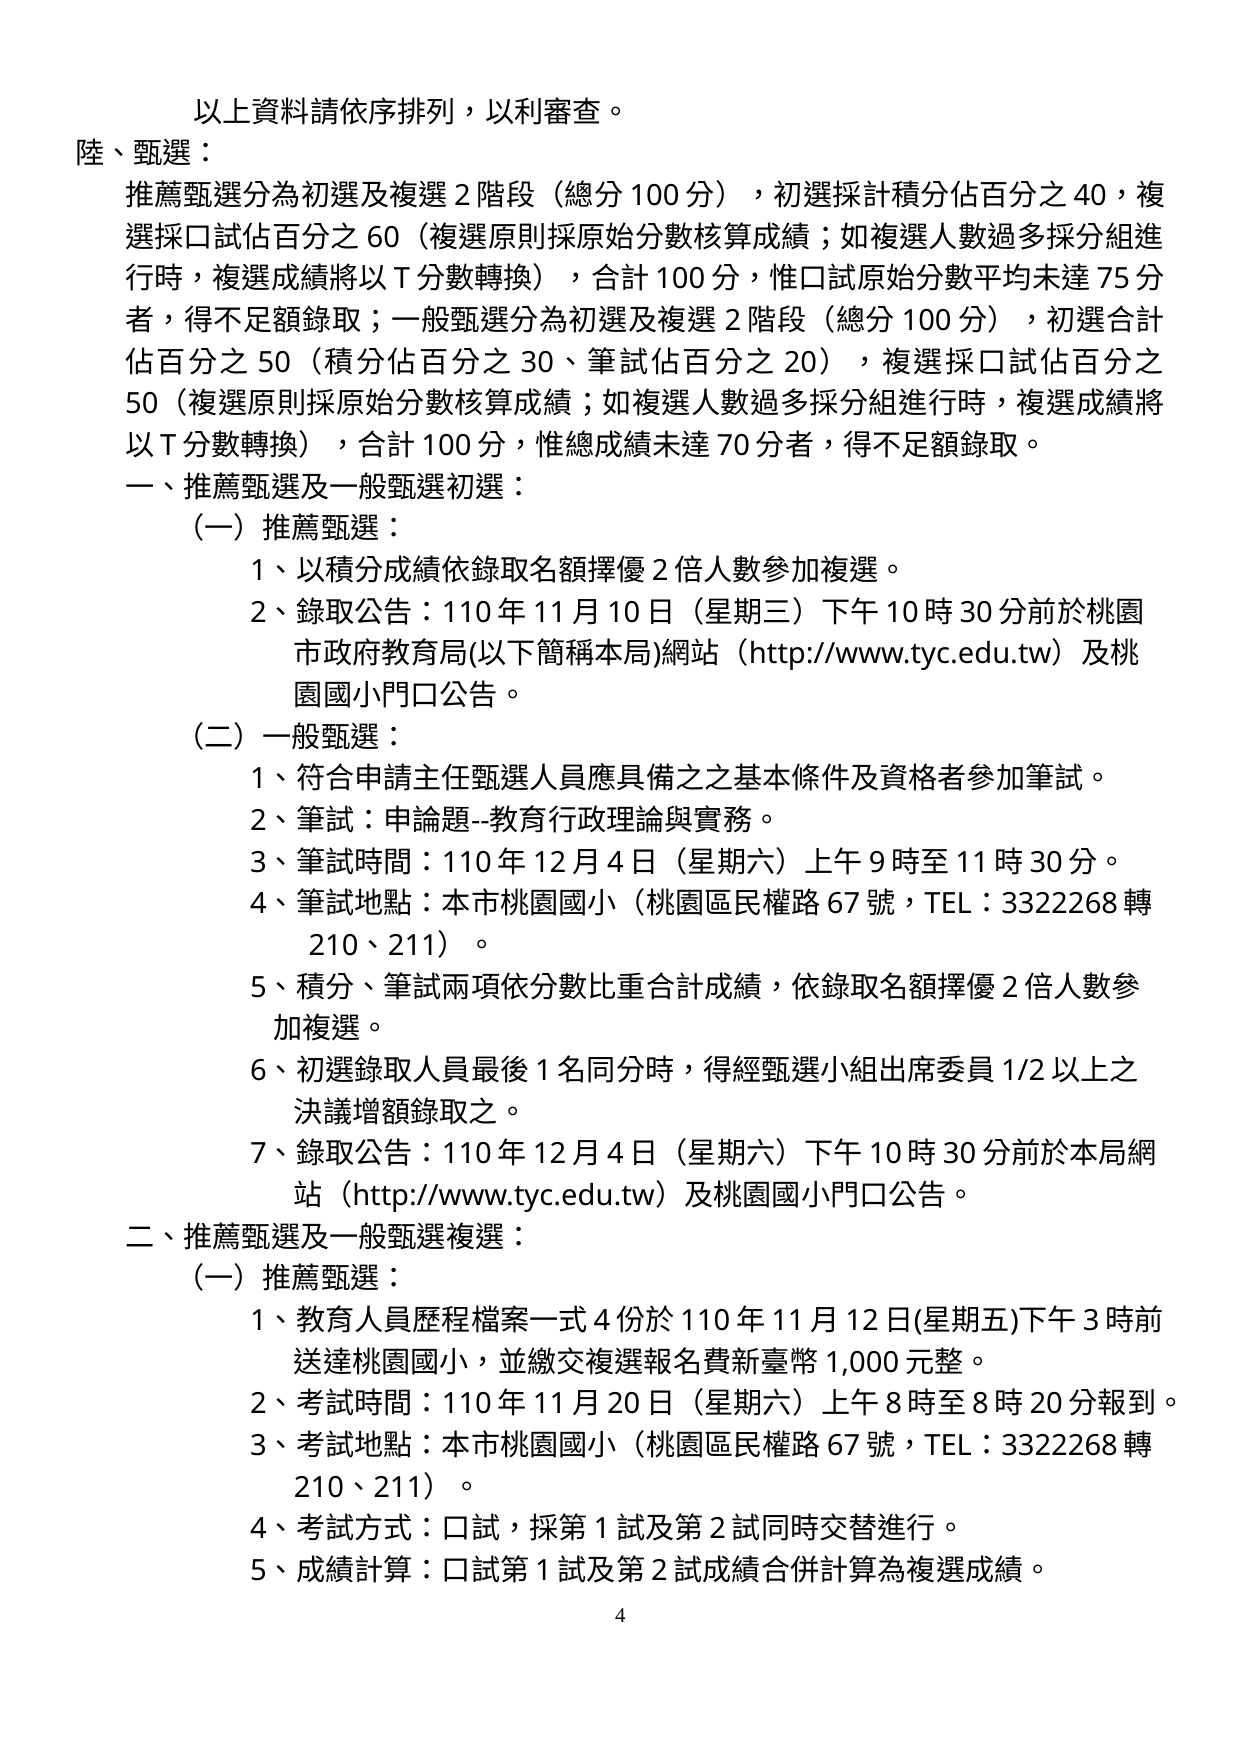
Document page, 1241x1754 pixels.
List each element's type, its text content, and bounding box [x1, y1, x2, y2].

text （二）一般甄選： [175, 714, 1165, 755]
text 1、教育人員歷程檔案一式4份於110年11月12日(星期五)下午3時前送達桃園國小，並繳交複選報名費新臺幣1,000元整。 [250, 1297, 1165, 1380]
text 2、筆試：申論題--教育行政理論與實務。 [250, 797, 1165, 839]
text 二、推薦甄選及一般甄選複選： [125, 1214, 1165, 1255]
text 以上資料請依序排列，以利審查。 [168, 89, 1165, 130]
text 1、以積分成績依錄取名額擇優2倍人數參加複選。 [250, 547, 1165, 589]
text 加複選。 [250, 1005, 1165, 1047]
text 陸、甄選： [75, 130, 1165, 172]
text （一）推薦甄選： [175, 1255, 1165, 1297]
text 4、考試方式：口試，採第1試及第2試同時交替進行。 [250, 1505, 1165, 1547]
text 1、符合申請主任甄選人員應具備之之基本條件及資格者參加筆試。 [250, 755, 1165, 797]
text 3、筆試時間：110年12月4日（星期六）上午9時至11時30分。 [250, 839, 1165, 880]
text （一）推薦甄選： [175, 505, 1165, 547]
text 7、錄取公告：110年12月4日（星期六）下午10時30分前於本局網站（http://www.tyc.edu.tw）及桃園國小門口公告。 [250, 1130, 1165, 1214]
text 5、成績計算：口試第1試及第2試成績合併計算為複選成績。 [250, 1547, 1165, 1589]
text 6、初選錄取人員最後1名同分時，得經甄選小組出席委員1/2以上之決議增額錄取之。 [250, 1047, 1165, 1130]
text 4、筆試地點：本市桃園國小（桃園區民權路67號，TEL：3322268轉210、211）。 [250, 880, 1165, 964]
text 2、考試時間：110年11月20日（星期六）上午8時至8時20分報到。 [250, 1380, 1165, 1422]
text 3、考試地點：本市桃園國小（桃園區民權路67號，TEL：3322268轉210、211）。 [250, 1422, 1165, 1505]
text 一、推薦甄選及一般甄選初選： [125, 464, 1165, 505]
text 推薦甄選分為初選及複選2階段（總分100分），初選採計積分佔百分之40，複選採口試佔百分之60（複選原則採原始分數核算成績；如複選人數過多採分組進行時，複選成績將以T分數轉換），合計100分，惟口試原始分數平均未達75分者，得不足額錄取；一般甄選分為初選及複選2階段（總分100分），初選合計佔百分之50（積分佔百分之30、筆試佔百分之20），複選採口試佔百分之50（複選原則採原始分數核算成績；如複選人數過多採分組進行時，複選成績將以T分數轉換），合計100分，惟總成績未達70分者，得不足額錄取。 [125, 172, 1165, 464]
text 5、積分、筆試兩項依分數比重合計成績，依錄取名額擇優2倍人數參 [250, 964, 1165, 1005]
text 2、錄取公告：110年11月10日（星期三）下午10時30分前於桃園市政府教育局(以下簡稱本局)網站（http://www.tyc.edu.tw）及桃園國小門口公告。 [250, 589, 1165, 714]
